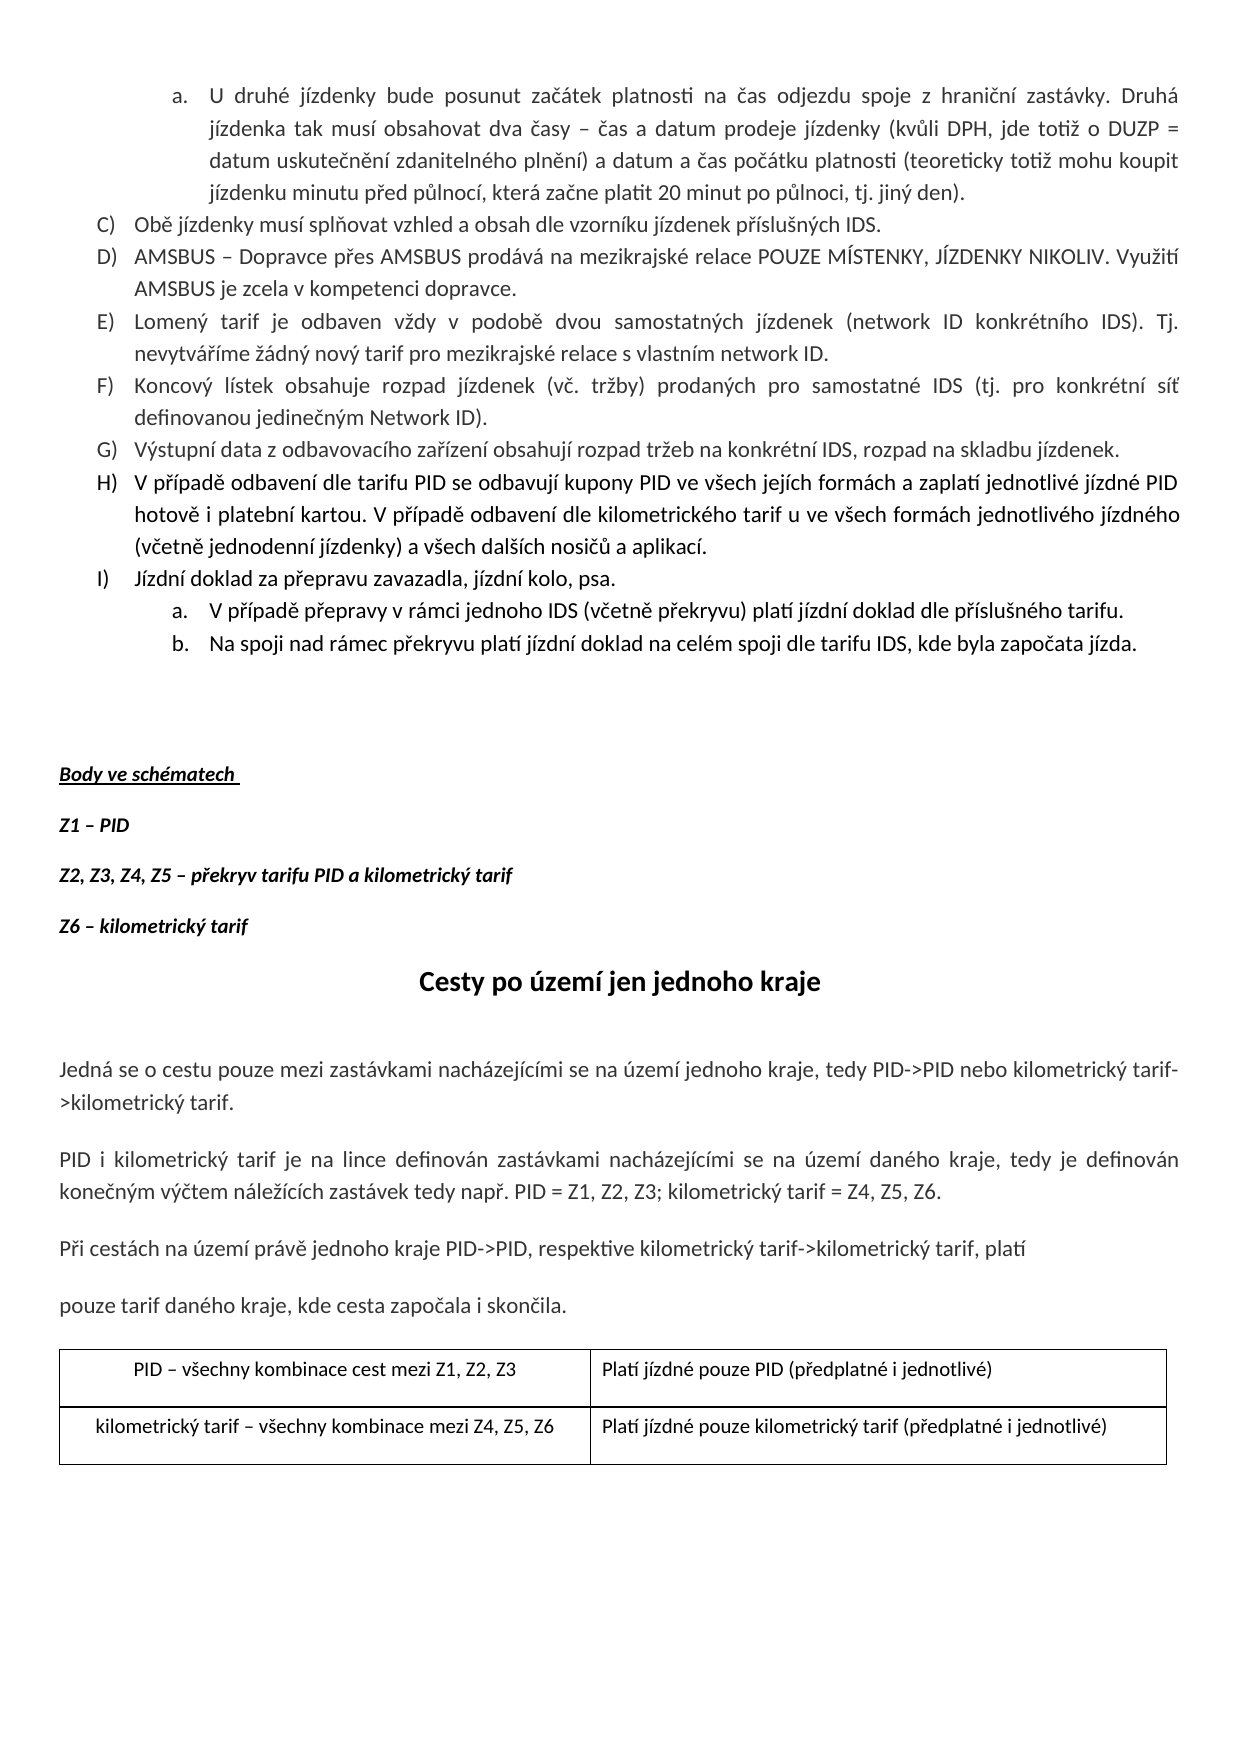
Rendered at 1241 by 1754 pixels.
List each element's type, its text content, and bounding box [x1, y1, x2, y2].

list Koncový lístek obsahuje rozpad jízdenek (vč. tržby) prodaných pro samostatné IDS (tj. pro konkrétní síť definovanou jedinečným Network ID). [97, 371, 1181, 431]
text PID i kilometrický tarif je na lince definován zastávkami nacházejícími se na území daného kraje, tedy je definován konečným výčtem náležících zastávek tedy např. PID = Z1, Z2, Z3; kilometrický tarif = Z4, Z5, Z6. [59, 1145, 1181, 1205]
text Jedná se o cestu pouze mezi zastávkami nacházejícími se na území jednoho kraje, tedy PID->PID nebo kilometrický tarif->kilometrický tarif. [59, 1056, 1181, 1116]
list Výstupní data z odbavovacího zařízení obsahují rozpad tržeb na konkrétní IDS, rozpad na skladbu jízdenek. [97, 436, 1181, 463]
table_header Platí jízdné pouze PID (předplatné i jednotlivé) [591, 1350, 1166, 1406]
list V případě odbavení dle tarifu PID se odbavují kupony PID ve všech jejích formách a zaplatí jednotlivé jízdné PID hotově i platební kartou. V případě odbavení dle kilometrického tarif u ve všech formách jednotlivého jízdného (včetně jednodenní jízdenky) a všech dalších nosičů a aplikací. [97, 468, 1181, 560]
text pouze tarif daného kraje, kde cesta započala i skončila. [59, 1292, 1181, 1319]
table_cell Platí jízdné pouze kilometrický tarif (předplatné i jednotlivé) [591, 1408, 1166, 1464]
list V případě přepravy v rámci jednoho IDS (včetně překryvu) platí jízdní doklad dle příslušného tarifu. [172, 596, 1181, 624]
subtitle Cesty po území jen jednoho kraje [59, 963, 1181, 999]
list Jízdní doklad za přepravu zavazadla, jízdní kolo, psa. [97, 564, 1181, 592]
list Obě jízdenky musí splňovat vzhled a obsah dle vzorníku jízdenek příslušných IDS. [97, 210, 1181, 238]
table_cell kilometrický tarif – všechny kombinace mezi Z4, Z5, Z6 [60, 1408, 590, 1464]
list U druhé jízdenky bude posunut začátek platnosti na čas odjezdu spoje z hraniční zastávky. Druhá jízdenka tak musí obsahovat dva časy – čas a datum prodeje jízdenky (kvůli DPH, jde totiž o DUZP = datum uskutečnění zdanitelného plnění) a datum a čas počátku platnosti (teoreticky totiž mohu koupit jízdenku minutu před půlnocí, která začne platit 20 minut po půlnoci, tj. jiný den). [172, 81, 1181, 206]
text Z1 – PID [59, 812, 1181, 837]
text Při cestách na území právě jednoho kraje PID->PID, respektive kilometrický tarif->kilometrický tarif, platí [59, 1234, 1181, 1262]
list Lomený tarif je odbaven vždy v podobě dvou samostatných jízdenek (network ID konkrétního IDS). Tj. nevytváříme žádný nový tarif pro mezikrajské relace s vlastním network ID. [97, 307, 1181, 367]
text Z6 – kilometrický tarif [59, 913, 1181, 938]
list Na spoji nad rámec překryvu platí jízdní doklad na celém spoji dle tarifu IDS, kde byla započata jízda. [172, 629, 1181, 657]
table_header PID – všechny kombinace cest mezi Z1, Z2, Z3 [60, 1350, 590, 1406]
text Z2, Z3, Z4, Z5 – překryv tarifu PID a kilometrický tarif [59, 862, 1181, 888]
text Body ve schématech [59, 762, 1181, 787]
list AMSBUS – Dopravce přes AMSBUS prodává na mezikrajské relace POUZE MÍSTENKY, JÍZDENKY NIKOLIV. Využití AMSBUS je zcela v kompetenci dopravce. [97, 242, 1181, 303]
